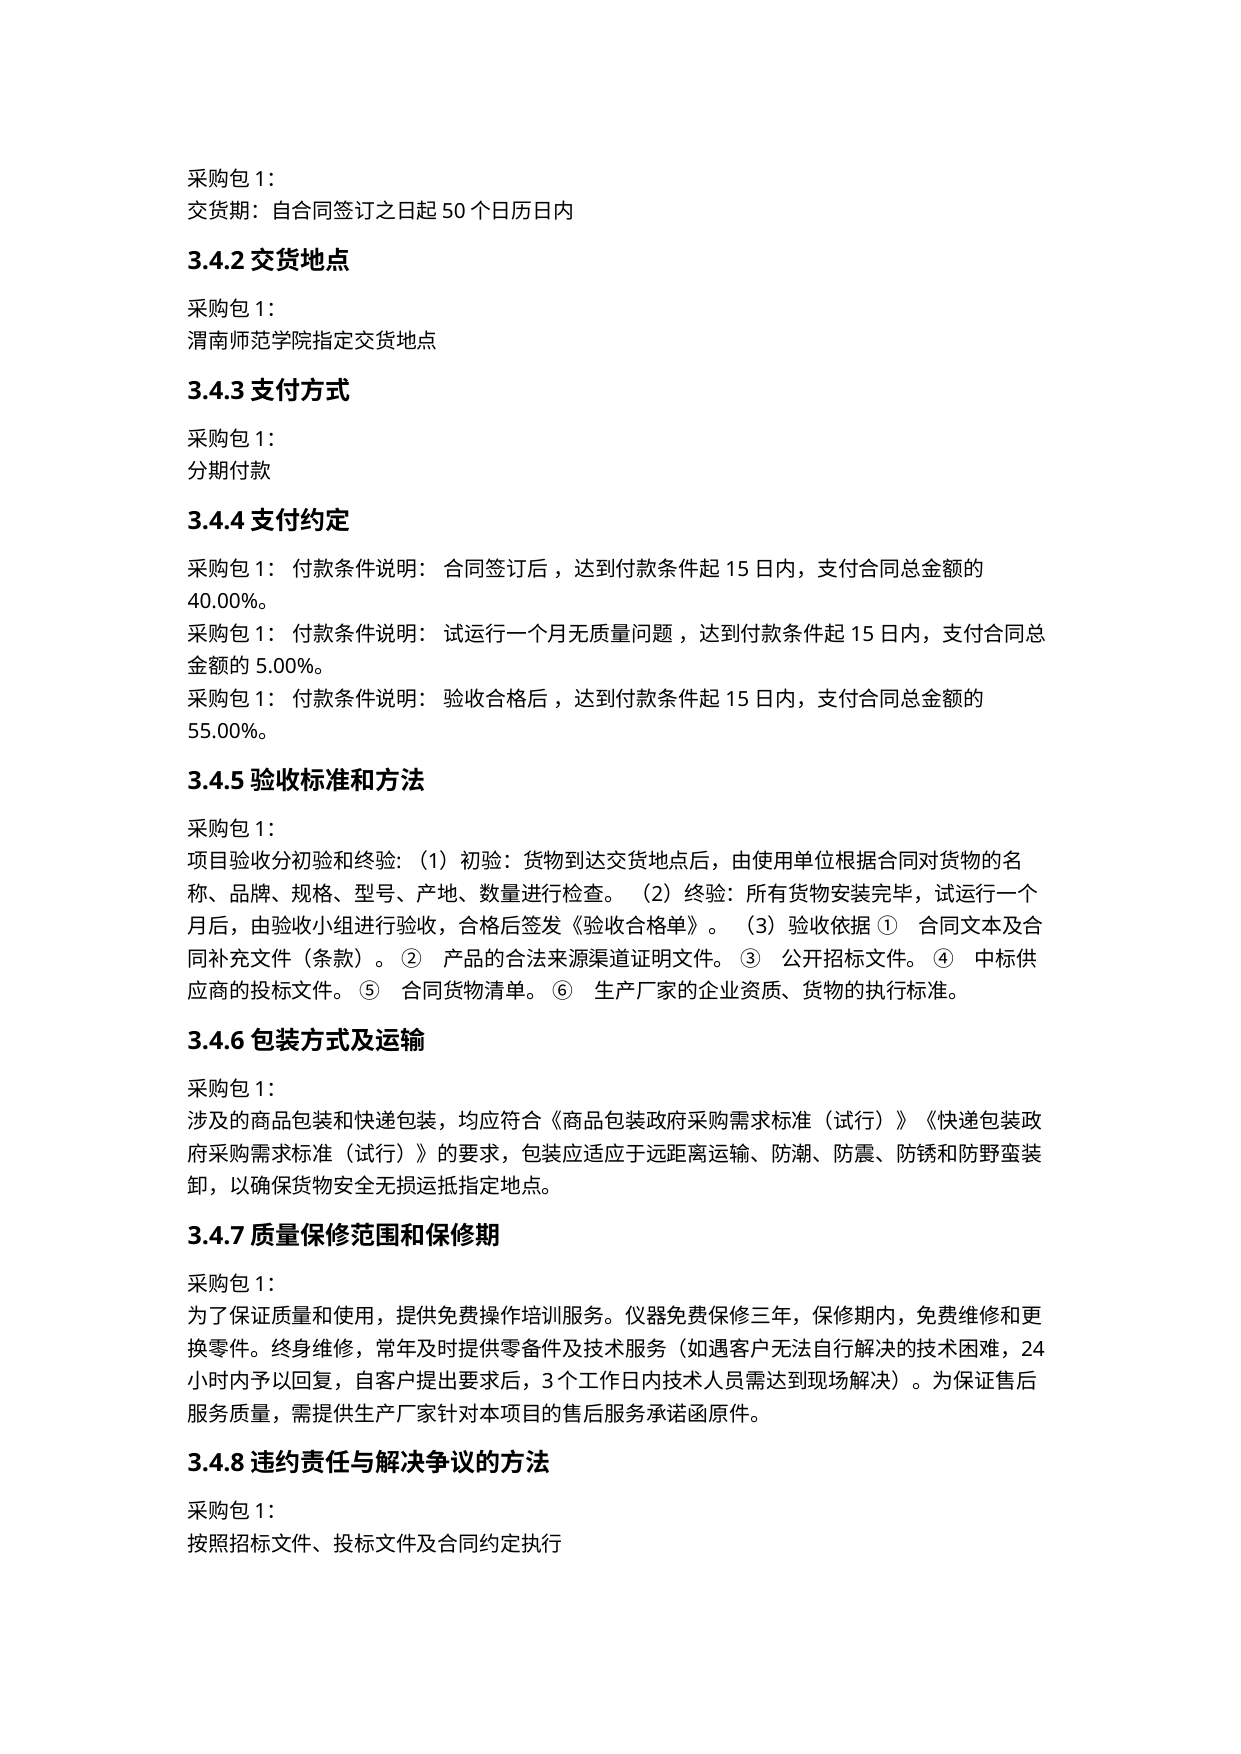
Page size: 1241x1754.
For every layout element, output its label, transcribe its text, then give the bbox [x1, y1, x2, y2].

text 项目验收分初验和终验: （1）初验：货物到达交货地点后，由使用单位根据合同对货物的名称、品牌、规格、型号、产地、数量进行检查。 （2）终验：所有货物安装完毕，试运行一个月后，由验收小组进行验收，合格后签发《验收合格单》。 （3）验收依据 ① 合同文本及合同补充文件（条款）。 ② 产品的合法来源渠道证明文件。 ③ 公开招标文件。 ④ 中标供应商的投标文件。 ⑤ 合同货物清单。 ⑥ 生产厂家的企业资质、货物的执行标准。 [187, 844, 1053, 1007]
text 采购包1： 付款条件说明： 合同签订后 ，达到付款条件起 15 日内，支付合同总金额的 40.00%。 [187, 552, 1053, 617]
text 3.4.8违约责任与解决争议的方法 [187, 1429, 1053, 1494]
text 采购包1： [187, 812, 1053, 844]
text 采购包1： [187, 1267, 1053, 1299]
text 采购包1： [187, 422, 1053, 454]
text 3.4.5验收标准和方法 [187, 747, 1053, 812]
text 采购包1： [187, 1072, 1053, 1104]
text 涉及的商品包装和快递包装，均应符合《商品包装政府采购需求标准（试行）》《快递包装政府采购需求标准（试行）》的要求，包装应适应于远距离运输、防潮、防震、防锈和防野蛮装卸，以确保货物安全无损运抵指定地点。 [187, 1104, 1053, 1202]
text 渭南师范学院指定交货地点 [187, 324, 1053, 357]
text 3.4.4支付约定 [187, 487, 1053, 552]
text 3.4.6包装方式及运输 [187, 1007, 1053, 1072]
text 3.4.7质量保修范围和保修期 [187, 1202, 1053, 1267]
text 分期付款 [187, 454, 1053, 487]
text 3.4.2交货地点 [187, 227, 1053, 292]
text 采购包1： [187, 162, 1053, 194]
text 为了保证质量和使用，提供免费操作培训服务。仪器免费保修三年，保修期内，免费维修和更换零件。终身维修，常年及时提供零备件及技术服务（如遇客户无法自行解决的技术困难，24小时内予以回复，自客户提出要求后，3个工作日内技术人员需达到现场解决）。为保证售后服务质量，需提供生产厂家针对本项目的售后服务承诺函原件。 [187, 1299, 1053, 1429]
text 3.4.3支付方式 [187, 357, 1053, 422]
text 采购包1： [187, 1494, 1053, 1527]
text 采购包1： 付款条件说明： 试运行一个月无质量问题 ，达到付款条件起 15 日内，支付合同总金额的 5.00%。 [187, 617, 1053, 682]
text 按照招标文件、投标文件及合同约定执行 [187, 1527, 1053, 1559]
text 采购包1： [187, 292, 1053, 324]
text 采购包1： 付款条件说明： 验收合格后 ，达到付款条件起 15 日内，支付合同总金额的 55.00%。 [187, 682, 1053, 747]
text 交货期：自合同签订之日起50个日历日内 [187, 194, 1053, 227]
